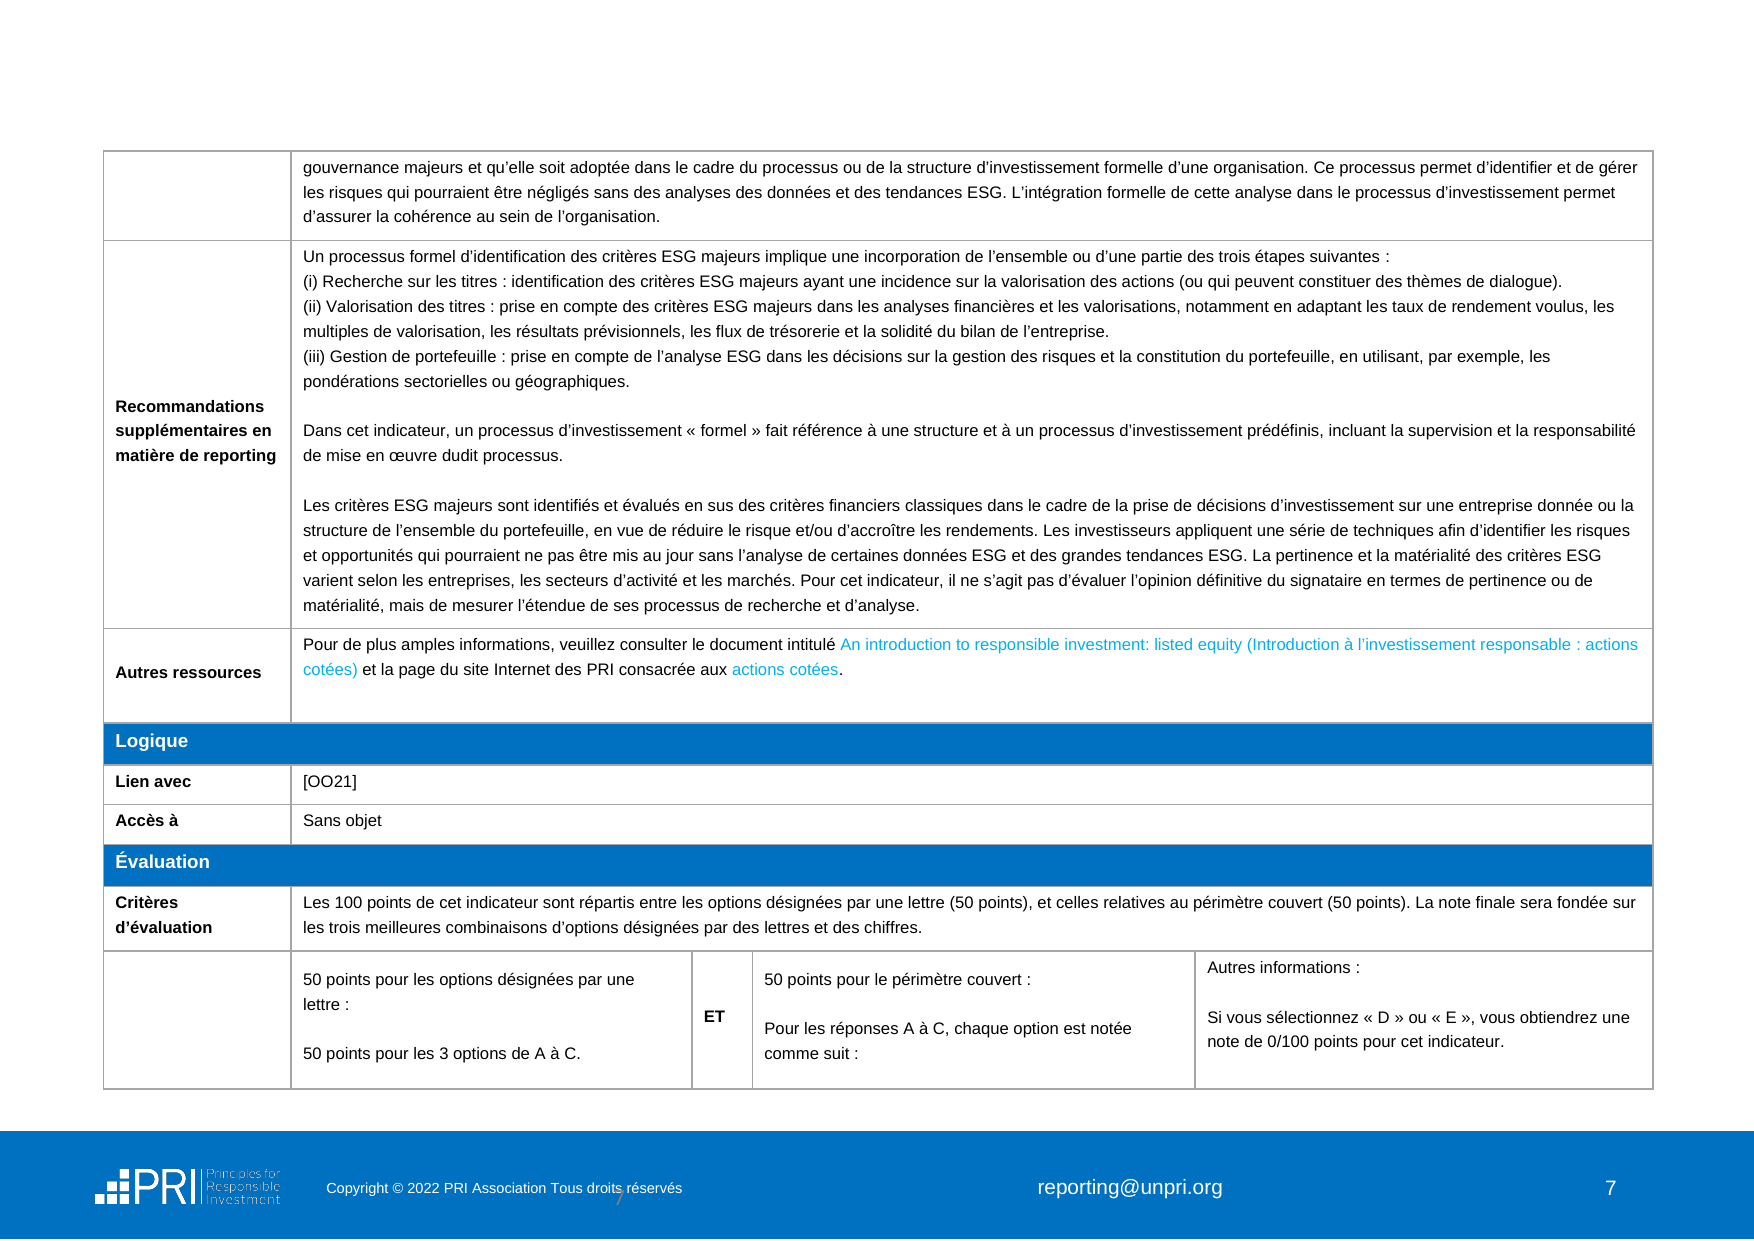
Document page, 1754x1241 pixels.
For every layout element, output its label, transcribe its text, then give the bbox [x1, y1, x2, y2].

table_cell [292, 952, 691, 1088]
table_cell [1196, 952, 1652, 1088]
table_cell Recommandations supplémentaires en matière de reporting [104, 241, 290, 628]
table_cell Autres ressources [104, 629, 290, 722]
table_cell [OO21] [292, 766, 1652, 804]
table_cell Accès à [104, 805, 290, 843]
table_cell Critères d’évaluation [104, 887, 290, 950]
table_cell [104, 152, 290, 239]
table_cell Les 100 points de cet indicateur sont répartis entre les options désignées par une lettre (50 points), et celles relatives au périmètre couvert (50 points). La note finale sera fondée sur les trois meilleures combinaisons d’options désignées par des lettres et des chiffres. [292, 887, 1652, 950]
table_cell Lien avec [104, 766, 290, 804]
table_cell Logique [104, 724, 1652, 764]
picture [92, 1166, 282, 1207]
table_cell Évaluation [104, 845, 1652, 886]
table_cell ET [693, 952, 752, 1088]
table_cell Pour de plus amples informations, veuillez consulter le document intitulé An introduction to responsible investment: listed equity (Introduction à l’investissement responsable : actions cotées) et la page du site Internet des PRI consacrée aux actions cotées. [292, 629, 1652, 722]
table_cell Sans objet [292, 805, 1652, 843]
table_cell [104, 952, 290, 1088]
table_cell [292, 152, 1652, 239]
table_cell Un processus formel d’identification des critères ESG majeurs implique une incorporation de l’ensemble ou d’une partie des trois étapes suivantes : (i) Recherche sur les titres : identification des critères ESG majeurs ayant une incidence sur la valorisation des actions (ou qui peuvent constituer des thèmes de dialogue). (ii) Valorisation des titres : prise en compte des critères ESG majeurs dans les analyses financières et les valorisations, notamment en adaptant les taux de rendement voulus, les multiples de valorisation, les résultats prévisionnels, les flux de trésorerie et la solidité du bilan de l’entreprise. (iii) Gestion de portefeuille : prise en compte de l’analyse ESG dans les décisions sur la gestion des risques et la constitution du portefeuille, en utilisant, par exemple, les pondérations sectorielles ou géographiques. Dans cet indicateur, un processus d’investissement « formel » fait référence à une structure et à un processus d’investissement prédéfinis, incluant la supervision et la responsabilité de mise en œuvre dudit processus. Les critères ESG majeurs sont identifiés et évalués en sus des critères financiers classiques dans le cadre de la prise de décisions d’investissement sur une entreprise donnée ou la structure de l’ensemble du portefeuille, en vue de réduire le risque et/ou d’accroître les rendements. Les investisseurs appliquent une série de techniques afin d’identifier les risques et opportunités qui pourraient ne pas être mis au jour sans l’analyse de certaines données ESG et des grandes tendances ESG. La pertinence et la matérialité des critères ESG varient selon les entreprises, les secteurs d’activité et les marchés. Pour cet indicateur, il ne s’agit pas d’évaluer l’opinion définitive du signataire en termes de pertinence ou de matérialité, mais de mesurer l’étendue de ses processus de recherche et d’analyse. [292, 241, 1652, 628]
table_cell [753, 952, 1194, 1088]
